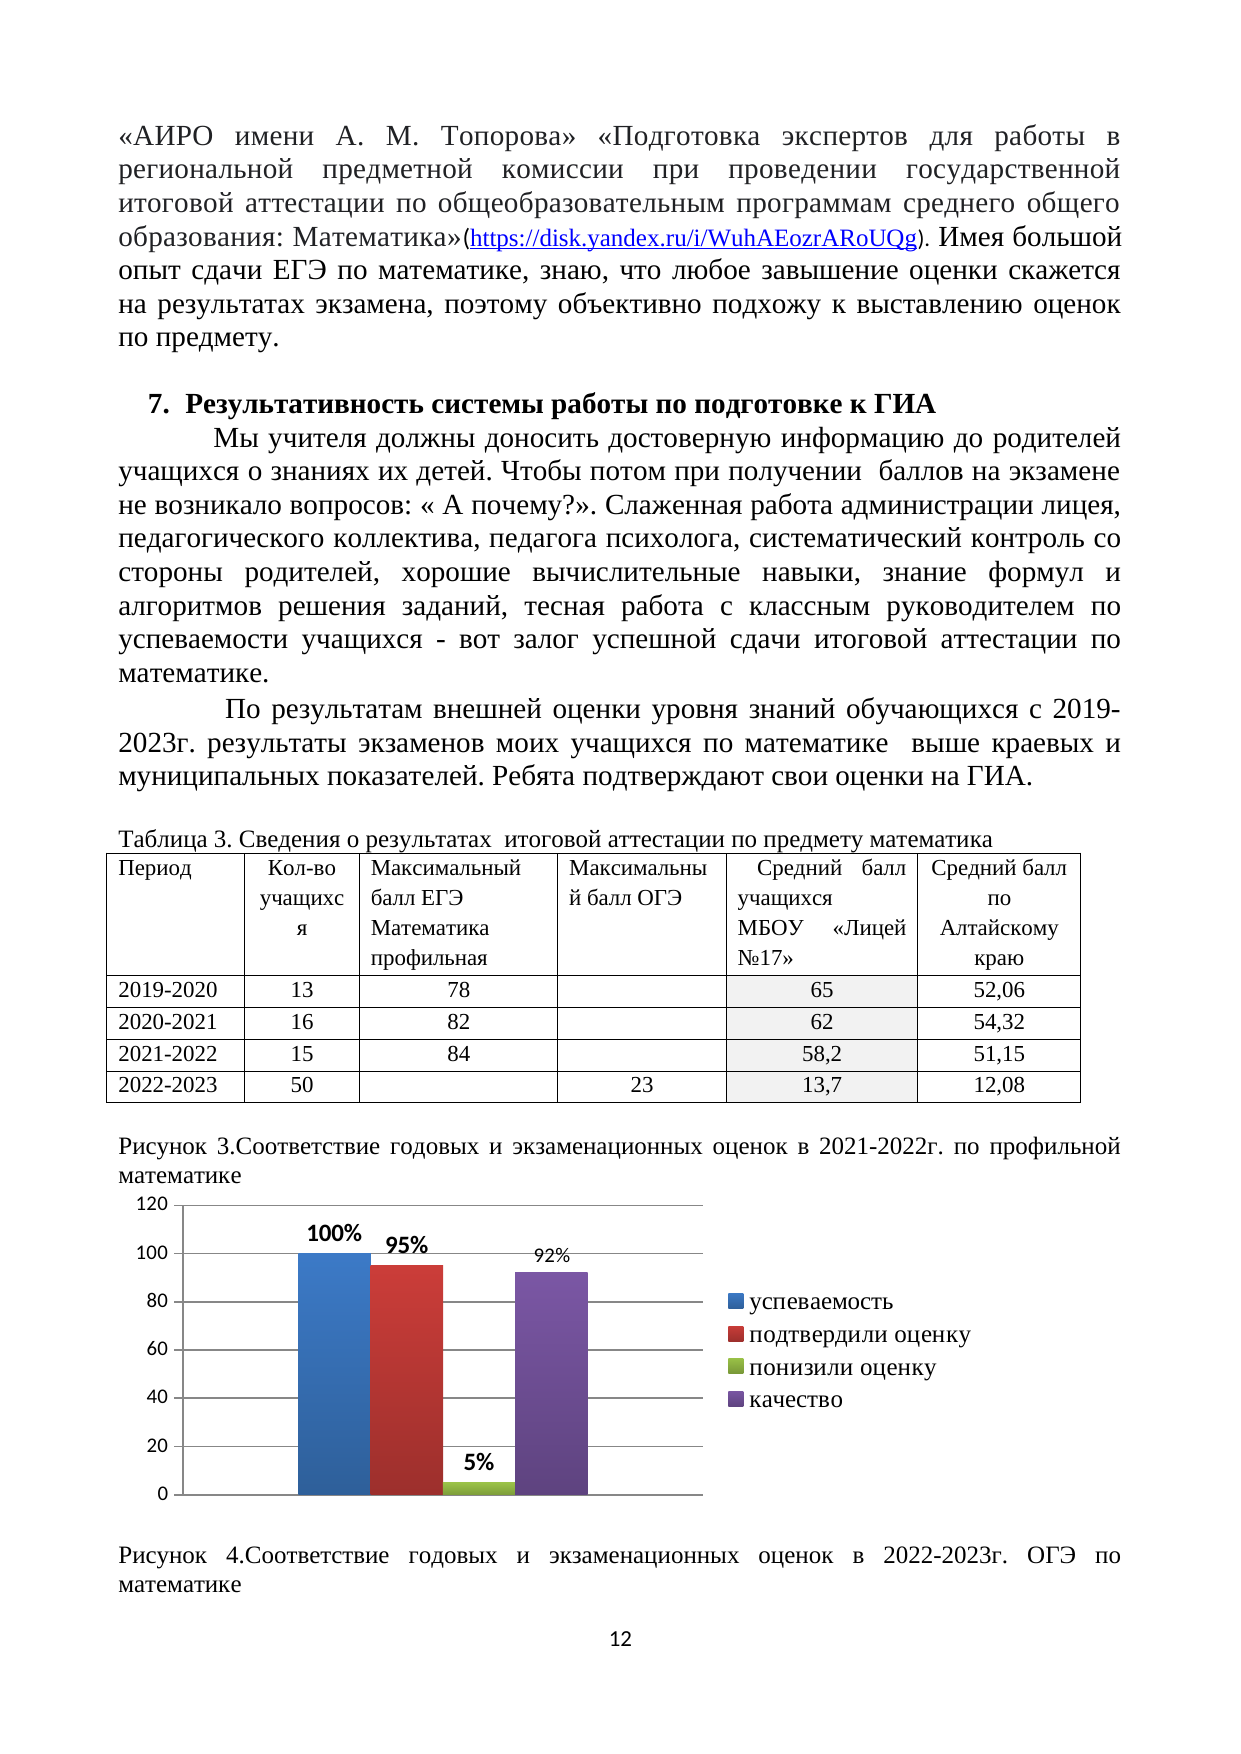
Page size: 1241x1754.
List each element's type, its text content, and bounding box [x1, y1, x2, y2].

table_cell 78 [360, 976, 557, 1007]
table_header Средний балл по Алтайскому краю [918, 854, 1080, 975]
table_header Период [107, 854, 244, 975]
table_header Максимальный балл ОГЭ [558, 854, 726, 975]
table_cell 2019-2020 [107, 976, 244, 1007]
table_cell 50 [245, 1072, 359, 1102]
table_cell [558, 1040, 726, 1071]
table_cell 82 [360, 1008, 557, 1039]
table_cell [558, 1008, 726, 1039]
table_cell 52,06 [918, 976, 1080, 1007]
table_cell 58,2 [727, 1040, 917, 1071]
text Рисунок 4.Соответствие годовых и экзаменационных оценок в 2022-2023г. ОГЭ по математике [118, 1540, 1122, 1598]
table_cell 62 [727, 1008, 917, 1039]
text Мы учителя должны доносить достоверную информацию до родителей учащихся о знаниях их детей. Чтобы потом при получении баллов на экзамене не возникало вопросов: « А почему?». Слаженная работа администрации лицея, педагогического коллектива, педагога психолога, систематический контроль со стороны родителей, хорошие вычислительные навыки, знание формул и алгоритмов решения заданий, тесная работа с классным руководителем по успеваемости учащихся - вот залог успешной сдачи итоговой аттестации по математике. [118, 420, 1122, 688]
table_cell 2020-2021 [107, 1008, 244, 1039]
table_cell 16 [245, 1008, 359, 1039]
table_cell 51,15 [918, 1040, 1080, 1071]
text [118, 219, 1122, 353]
table_cell 23 [558, 1072, 726, 1102]
table_cell [360, 1072, 557, 1102]
table_cell 13 [245, 976, 359, 1007]
text Рисунок 3.Соответствие годовых и экзаменационных оценок в 2021-2022г. по профильной математике [118, 1131, 1122, 1189]
text Таблица 3. Сведения о результатах итоговой аттестации по предмету математика [118, 824, 1122, 853]
table_cell 54,32 [918, 1008, 1080, 1039]
table_cell 15 [245, 1040, 359, 1071]
table_cell 2022-2023 [107, 1072, 244, 1102]
table_cell 2021-2022 [107, 1040, 244, 1071]
table_cell 65 [727, 976, 917, 1007]
text По результатам внешней оценки уровня знаний обучающихся с 2019-2023г. результаты экзаменов моих учащихся по математике выше краевых и муниципальных показателей. Ребята подтверждают свои оценки на ГИА. [118, 691, 1122, 792]
table_cell 84 [360, 1040, 557, 1071]
table_header Максимальный балл ЕГЭ Математика профильная [360, 854, 557, 975]
list Результативность системы работы по подготовке к ГИА [148, 386, 1122, 420]
table_header Кол-во учащихся [245, 854, 359, 975]
table_cell [558, 976, 726, 1007]
table_cell 12,08 [918, 1072, 1080, 1102]
table_header Средний балл учащихся МБОУ «Лицей №17» [727, 854, 917, 975]
table_cell 13,7 [727, 1072, 917, 1102]
